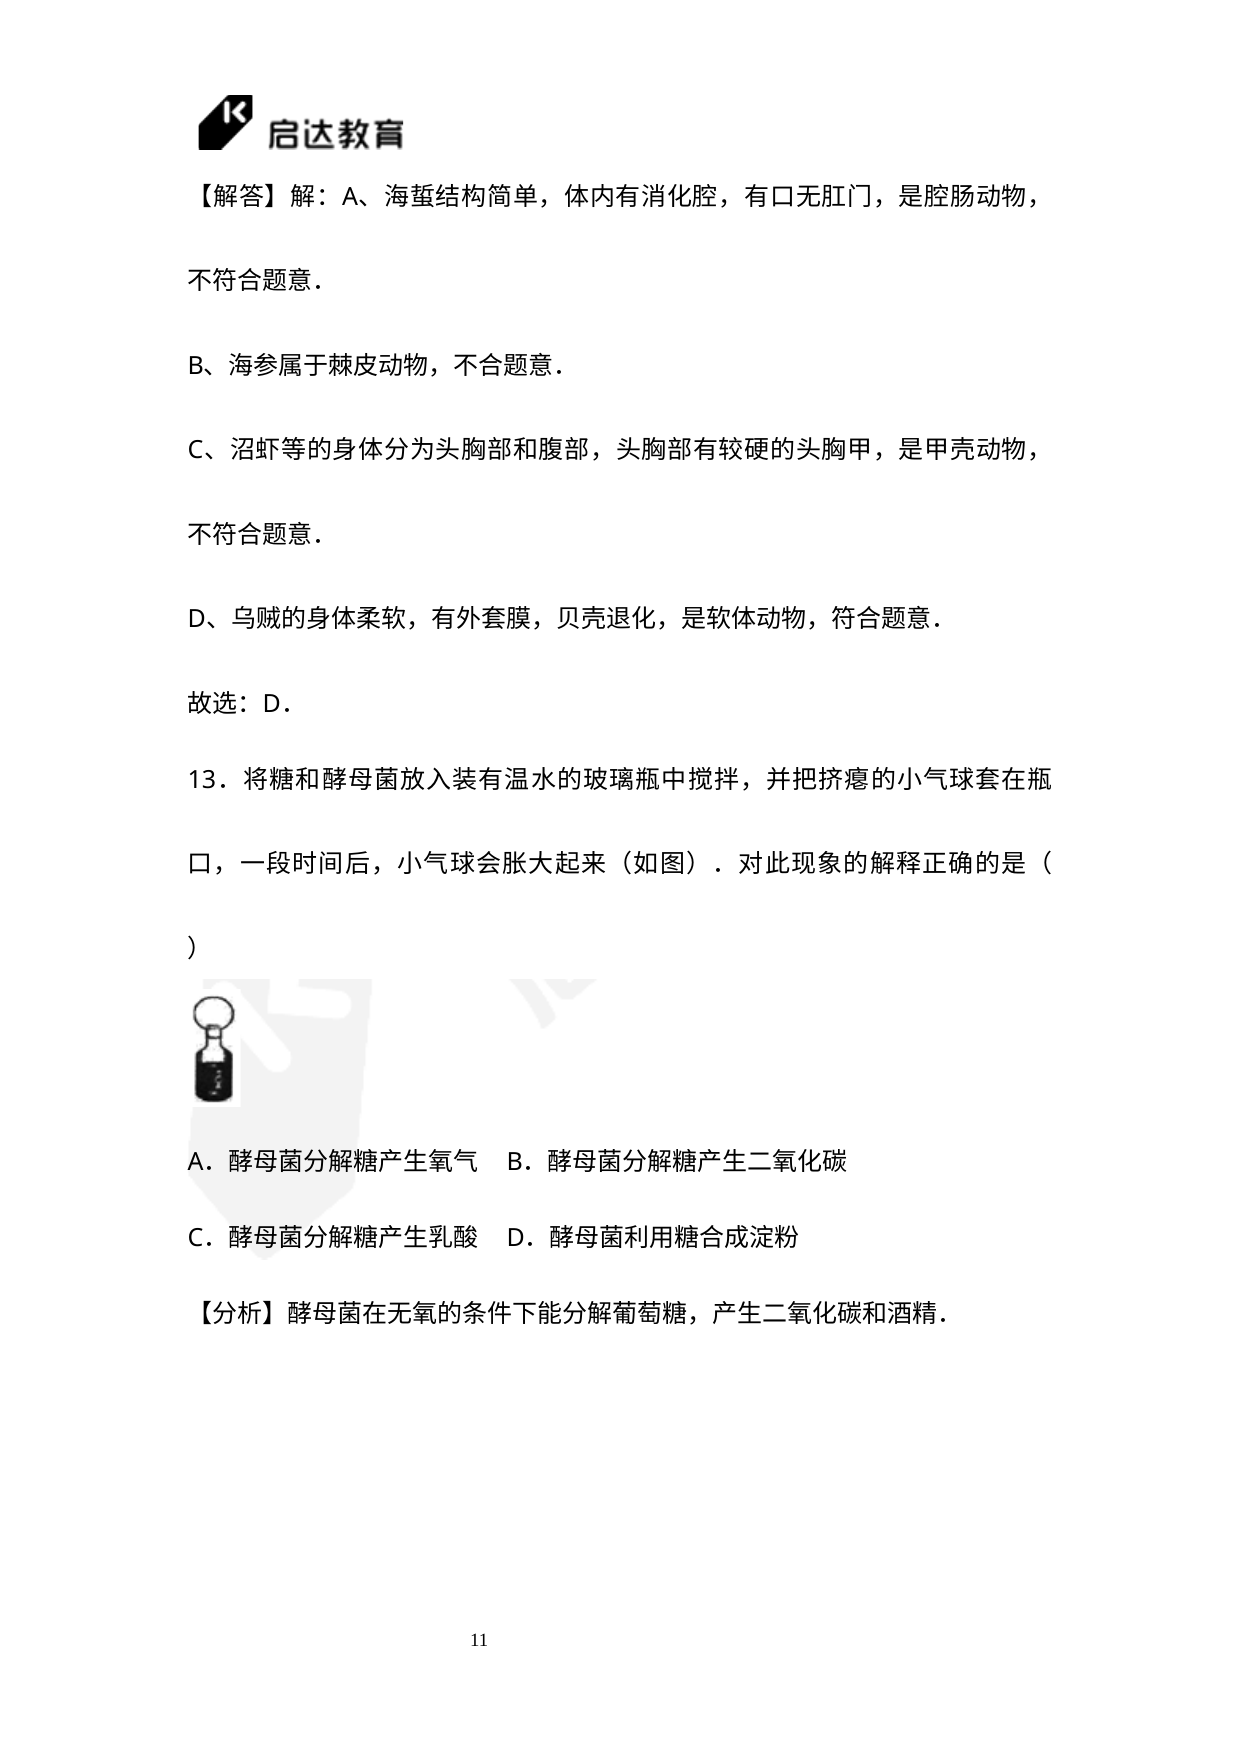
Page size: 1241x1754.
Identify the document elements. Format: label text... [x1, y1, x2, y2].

text A．酵母菌分解糖产生氧气 B．酵母菌分解糖产生二氧化碳 [187, 1127, 1053, 1192]
text C．酵母菌分解糖产生乳酸 D．酵母菌利用糖合成淀粉 [187, 1203, 1053, 1268]
text 【解答】解：A、海蜇结构简单，体内有消化腔，有口无肛门，是腔肠动物，不符合题意． B、海参属于棘皮动物，不合题意． C、沼虾等的身体分为头胸部和腹部，头胸部有较硬的头胸甲，是甲壳动物，不符合题意． D、乌贼的身体柔软，有外套膜，贝壳退化，是软体动物，符合题意． 故选：D． [187, 162, 1053, 734]
picture [187, 989, 241, 1107]
text 13．将糖和酵母菌放入装有温水的玻璃瓶中搅拌，并把挤瘪的小气球套在瓶口，一段时间后，小气球会胀大起来（如图）．对此现象的解释正确的是（ ） [187, 745, 1053, 979]
picture [198, 95, 404, 150]
text 【分析】酵母菌在无氧的条件下能分解葡萄糖，产生二氧化碳和酒精． [187, 1279, 1053, 1344]
